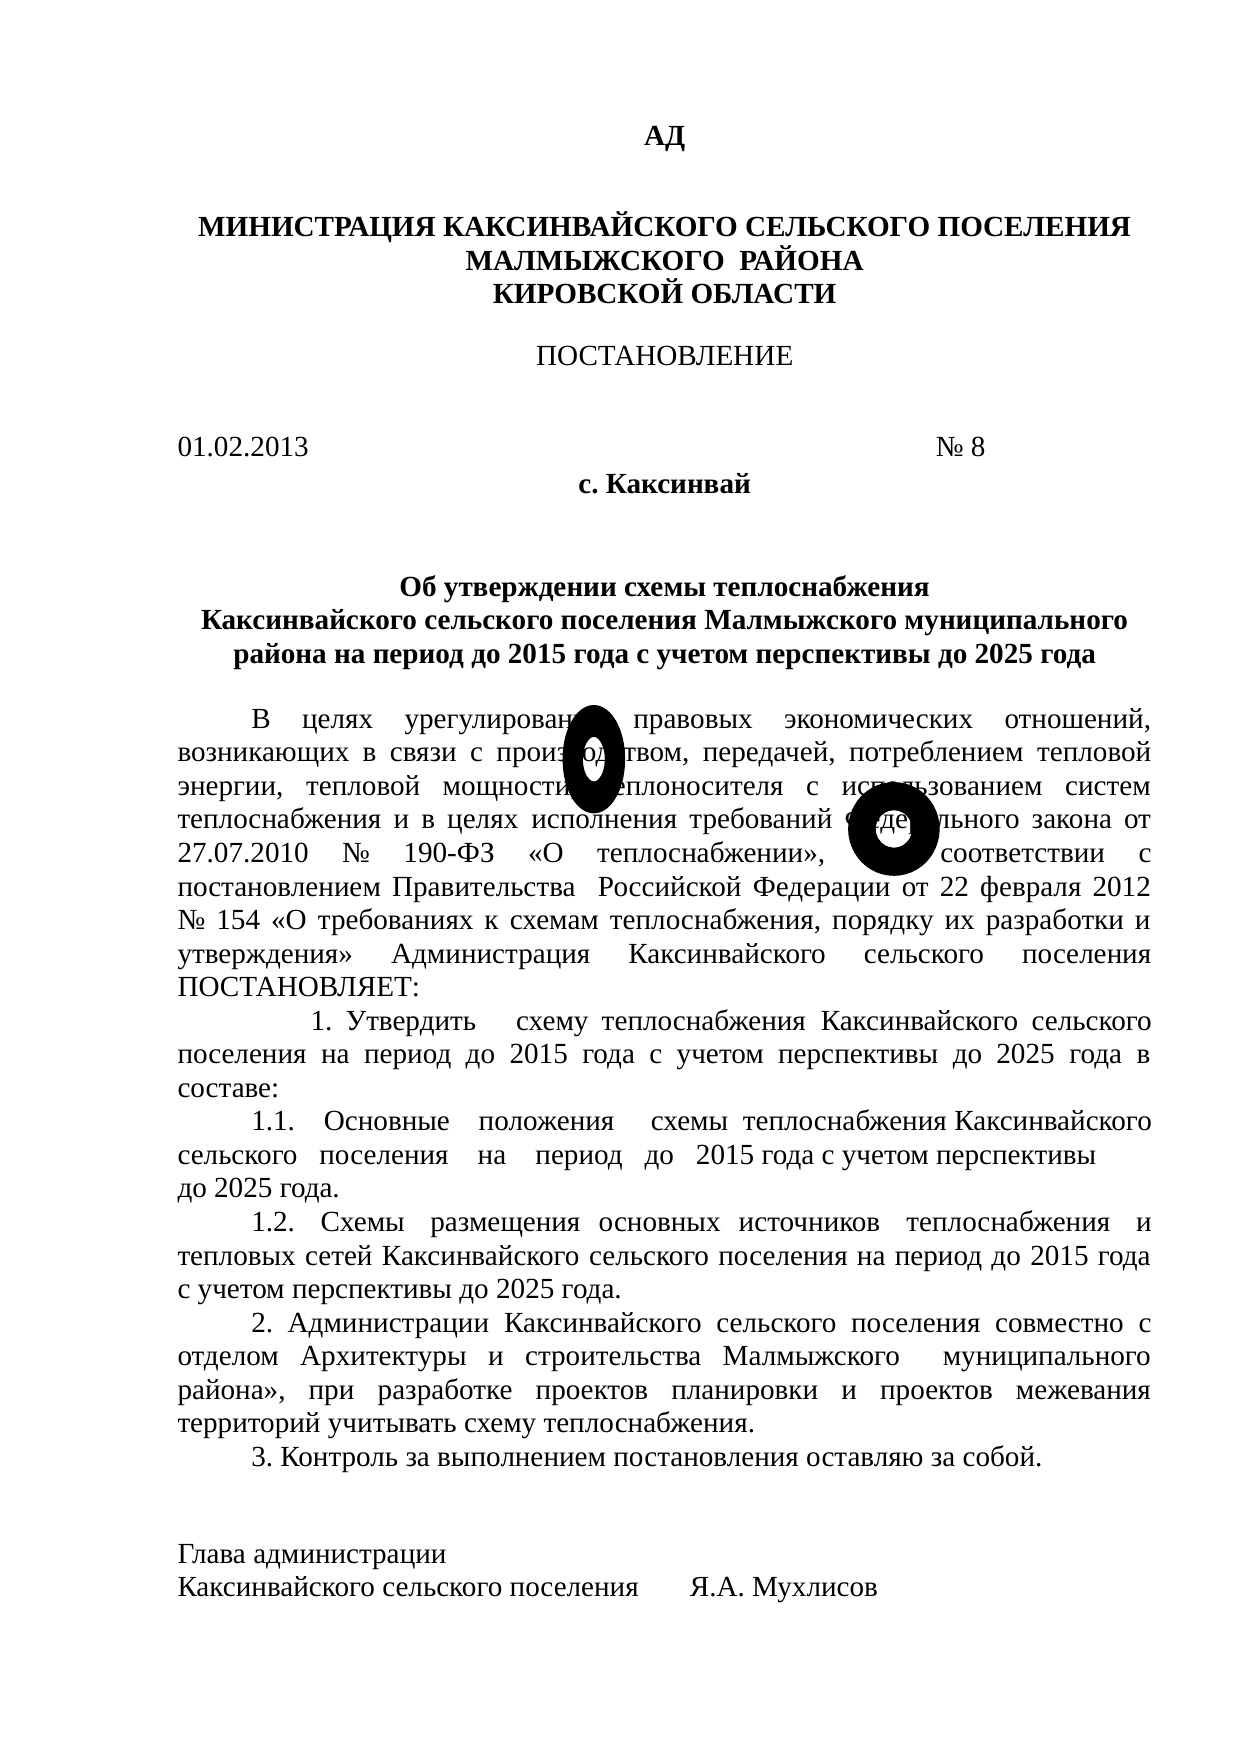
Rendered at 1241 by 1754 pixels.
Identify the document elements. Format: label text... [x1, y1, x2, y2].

text АД [177, 118, 1152, 152]
text Глава администрации [177, 1536, 1152, 1569]
text с. Каксинвай [177, 466, 1152, 499]
text ПОСТАНОВЛЕНИЕ [177, 338, 1152, 372]
text 01.02.2013 № 8 [177, 429, 1152, 463]
title до 2025 года. [177, 1171, 1152, 1204]
text МИНИСТРАЦИЯ КАКСИНВАЙСКОГО СЕЛЬСКОГО ПОСЕЛЕНИЯ МАЛМЫЖСКОГО РАЙОНА КИРОВСКОЙ ОБЛАСТИ [177, 209, 1152, 310]
title 3. Контроль за выполнением постановления оставляю за собой. [177, 1439, 1152, 1472]
title 2. Администрации Каксинвайского сельского поселения совместно с отделом Архитектуры и строительства Малмыжского муниципального района», при разработке проектов планировки и проектов межевания территорий учитывать схему теплоснабжения. [177, 1305, 1152, 1439]
title 1.2. Схемы размещения основных источников теплоснабжения и тепловых сетей Каксинвайского сельского поселения на период до 2015 года с учетом перспективы до 2025 года. [177, 1204, 1152, 1305]
title 1.1. Основные положения схемы теплоснабжения Каксинвайского сельского поселения на период до 2015 года с учетом перспективы [177, 1103, 1152, 1171]
title В целях урегулирования правовых экономических отношений, возникающих в связи с производством, передачей, потреблением тепловой энергии, тепловой мощности, теплоносителя с использованием систем теплоснабжения и в целях исполнения требований Федерального закона от 27.07.2010 № 190-ФЗ «О теплоснабжении», в соответствии с постановлением Правительства Российской Федерации от 22 февраля 2012 № 154 «О требованиях к схемам теплоснабжения, порядку их разработки и утверждения» Администрация Каксинвайского сельского поселения ПОСТАНОВЛЯЕТ: 1. Утвердить схему теплоснабжения Каксинвайского сельского поселения на период до 2015 года с учетом перспективы до 2025 года в составе: [177, 701, 1152, 1103]
text Об утверждении схемы теплоснабжения Каксинвайского сельского поселения Малмыжского муниципального района на период до 2015 года с учетом перспективы до 2025 года [177, 569, 1152, 698]
text Каксинвайского сельского поселения Я.А. Мухлисов [177, 1569, 1152, 1603]
